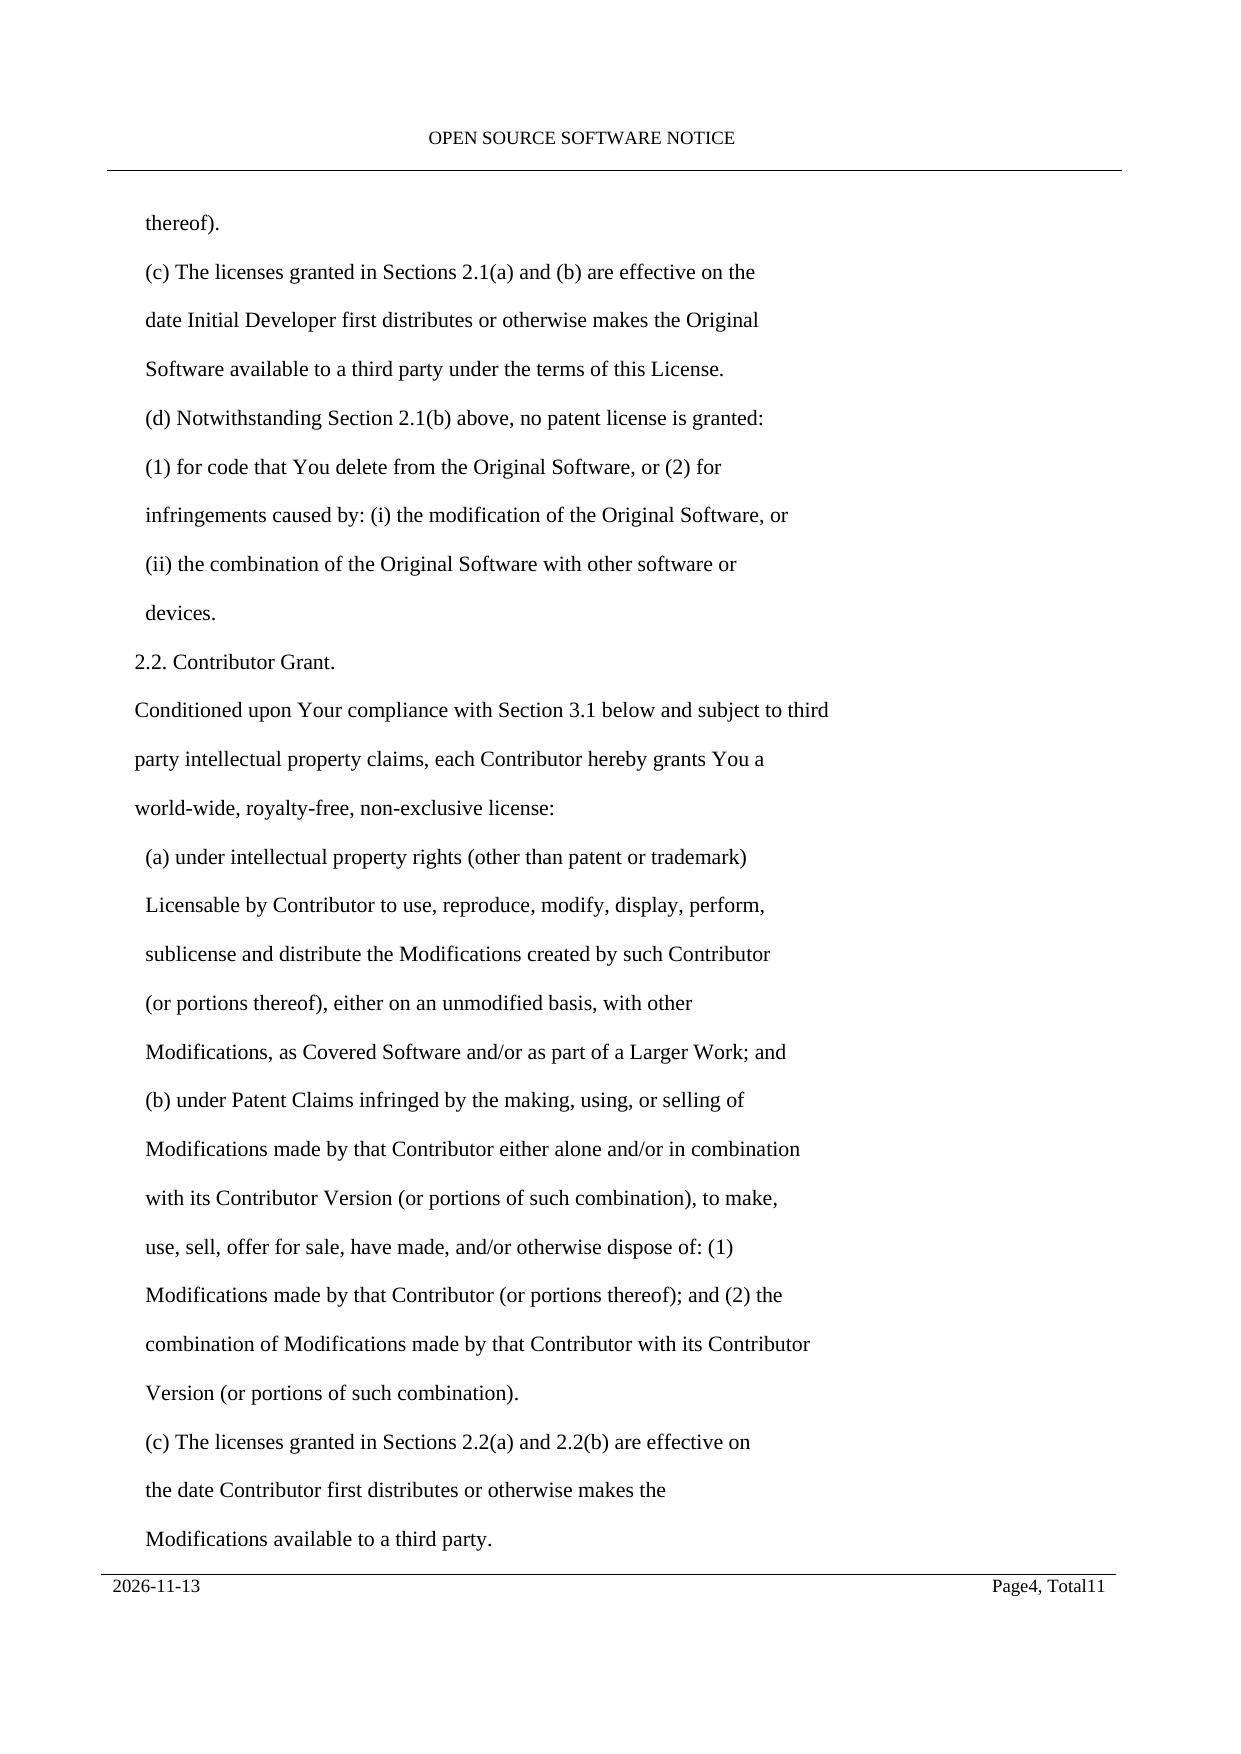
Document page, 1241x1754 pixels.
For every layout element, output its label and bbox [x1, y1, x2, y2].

text [112, 206, 1128, 1555]
